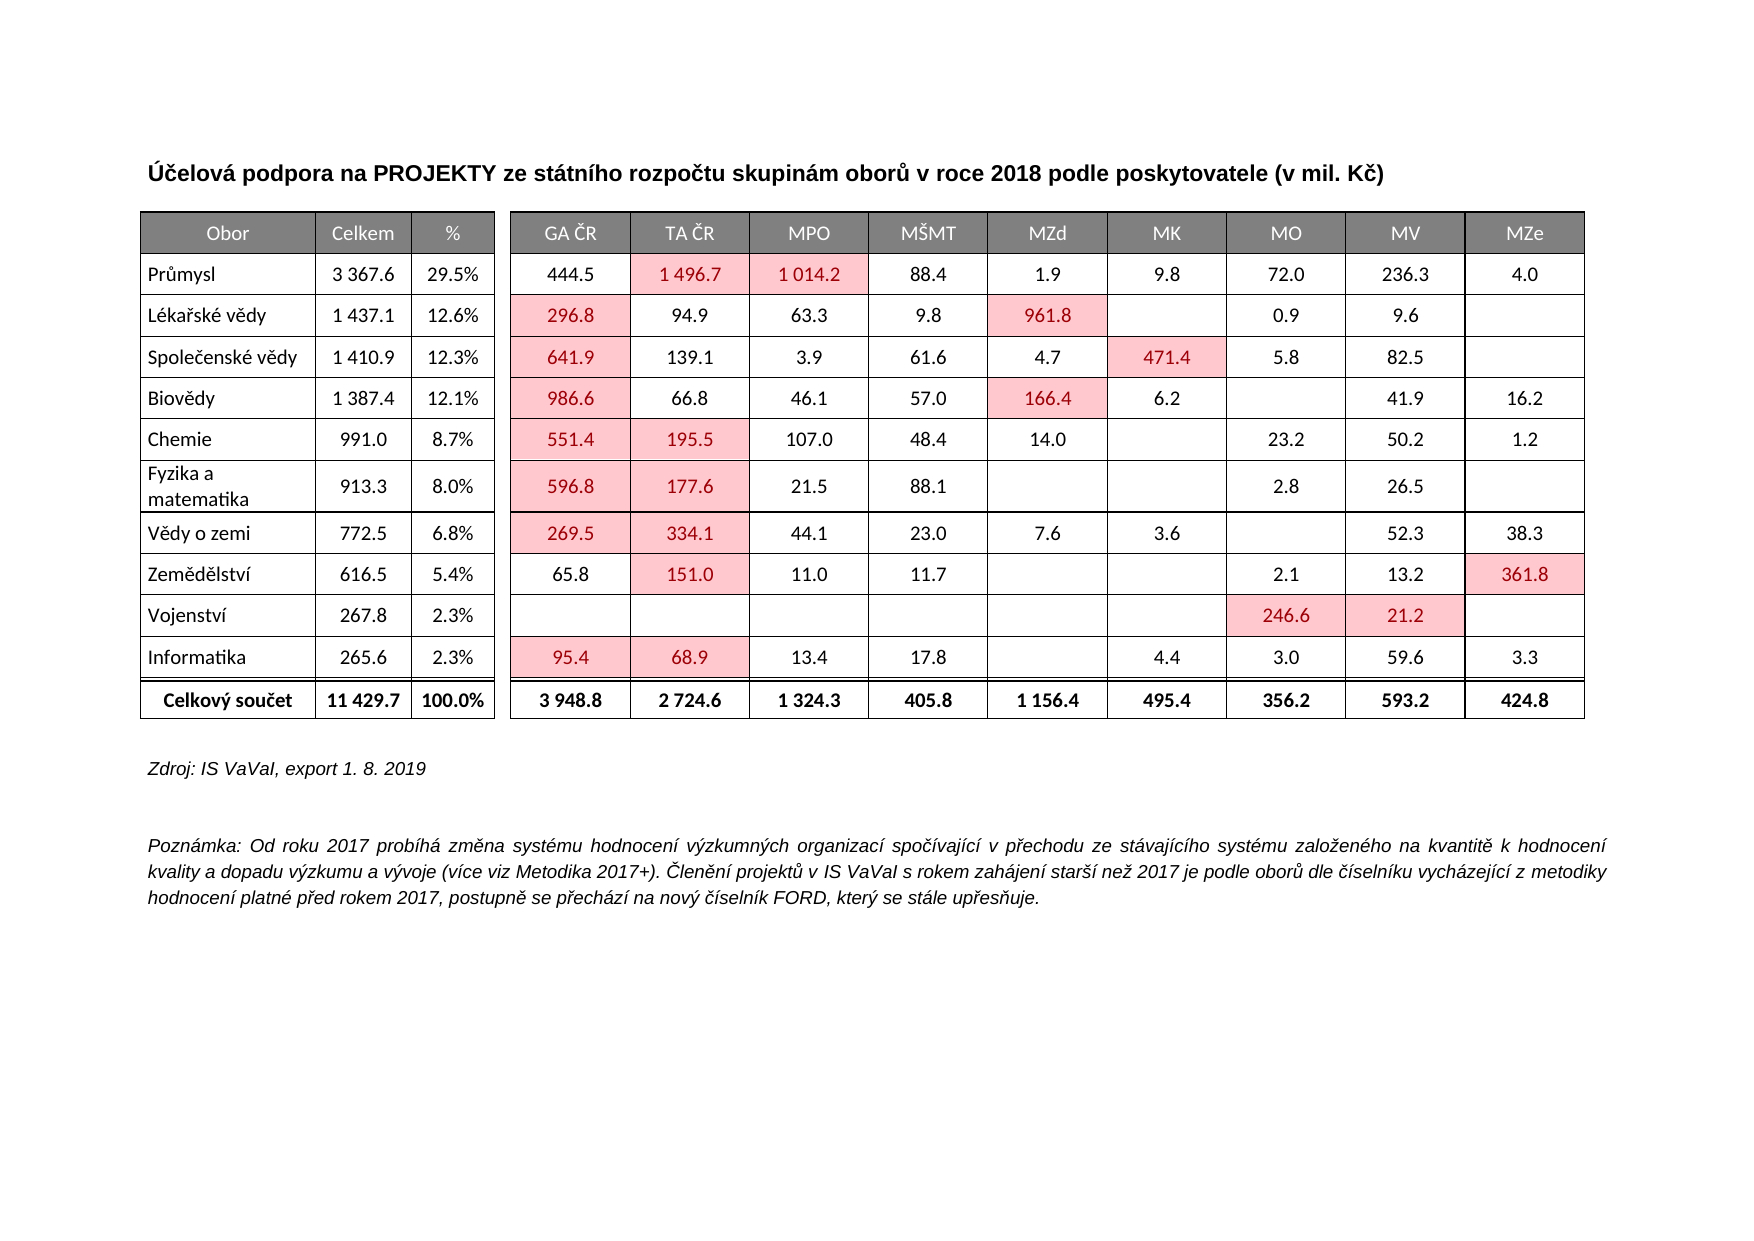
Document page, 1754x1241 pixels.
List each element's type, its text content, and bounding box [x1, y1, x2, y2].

table_cell 444.5 [511, 254, 630, 294]
table_cell 100.0% [412, 682, 494, 718]
table_cell Informatika [141, 637, 315, 677]
table_cell 57.0 [869, 378, 987, 418]
table_cell 3.9 [750, 337, 868, 377]
table_cell [988, 595, 1107, 636]
table_cell 23.0 [869, 513, 987, 553]
table_cell [495, 418, 510, 459]
text Účelová podpora na PROJEKTY ze státního rozpočtu skupinám oborů v roce 2018 podle poskytovatele (v mil. Kč) [148, 160, 1606, 186]
table_cell 59.6 [1346, 637, 1464, 677]
table_cell 82.5 [1346, 337, 1464, 377]
table_cell 356.2 [1227, 682, 1345, 718]
table_cell 2.3% [412, 637, 494, 677]
table_cell 72.0 [1227, 254, 1345, 294]
table_cell 21.5 [750, 461, 868, 511]
table_cell [631, 595, 749, 636]
table_cell [495, 594, 510, 636]
table_cell 63.3 [750, 295, 868, 336]
table_cell 616.5 [316, 554, 411, 594]
table_cell Fyzika a matematika [141, 461, 315, 511]
table_header Celkem [316, 213, 411, 253]
table_cell Zemědělství [141, 554, 315, 594]
table_cell 12.3% [412, 337, 494, 377]
table_cell 46.1 [750, 378, 868, 418]
table_cell 66.8 [631, 378, 749, 418]
table_header MK [1108, 213, 1226, 253]
table_cell 26.5 [1346, 461, 1464, 511]
table_cell 405.8 [869, 682, 987, 718]
table_cell [495, 294, 510, 336]
table_cell 772.5 [316, 513, 411, 553]
table_cell 195.5 [631, 419, 749, 459]
table_cell 50.2 [1346, 419, 1464, 459]
table_cell [1466, 461, 1584, 511]
table_cell 2.3% [412, 595, 494, 636]
text Poznámka: Od roku 2017 probíhá změna systému hodnocení výzkumných organizací spočívající v přechodu ze stávajícího systému založeného na kvantitě k hodnocení kvality a dopadu výzkumu a vývoje (více viz Metodika 2017+). Členění projektů v IS VaVaI s rokem zahájení starší než 2017 je podle oborů dle číselníku vycházející z metodiky hodnocení platné před rokem 2017, postupně se přechází na nový číselník FORD, který se stále upřesňuje. [148, 835, 1606, 908]
table_cell 7.6 [988, 513, 1107, 553]
table_header TA ČR [631, 213, 749, 253]
table_cell 23.2 [1227, 419, 1345, 459]
table_cell [495, 636, 510, 677]
table_cell 5.8 [1227, 337, 1345, 377]
table_header Obor [141, 213, 315, 253]
table_cell 12.1% [412, 378, 494, 418]
table_cell [1466, 337, 1584, 377]
table_header MPO [750, 213, 868, 253]
table_cell [495, 460, 510, 511]
table_cell 551.4 [511, 419, 630, 459]
table_cell 65.8 [511, 554, 630, 594]
table_cell 2.8 [1227, 461, 1345, 511]
table_cell [1108, 554, 1226, 594]
table_cell 17.8 [869, 637, 987, 677]
table_cell 1 410.9 [316, 337, 411, 377]
table_cell [988, 637, 1107, 677]
table_cell 5.4% [412, 554, 494, 594]
table_cell 4.0 [1466, 254, 1584, 294]
table_cell 1 437.1 [316, 295, 411, 336]
table_cell [988, 554, 1107, 594]
table_cell 1 014.2 [750, 254, 868, 294]
table_cell 471.4 [1108, 337, 1226, 377]
table_cell 94.9 [631, 295, 749, 336]
table_header MŠMT [869, 213, 987, 253]
table_cell 8.7% [412, 419, 494, 459]
table_cell 9.8 [869, 295, 987, 336]
table_cell 495.4 [1108, 682, 1226, 718]
table_cell 296.8 [511, 295, 630, 336]
table_cell 107.0 [750, 419, 868, 459]
table_cell [495, 511, 510, 553]
table_cell 52.3 [1346, 513, 1464, 553]
table_header GA ČR [511, 213, 630, 253]
table_cell 68.9 [631, 637, 749, 677]
table_cell 11.0 [750, 554, 868, 594]
table_cell Vědy o zemi [141, 513, 315, 553]
table_cell 95.4 [511, 637, 630, 677]
table_header MO [1227, 213, 1345, 253]
table_cell [1227, 378, 1345, 418]
table_cell 3 948.8 [511, 682, 630, 718]
table_cell [1108, 295, 1226, 336]
table_cell 3 367.6 [316, 254, 411, 294]
table_header MZe [1466, 213, 1584, 253]
table_cell 9.8 [1108, 254, 1226, 294]
table_cell 21.2 [1346, 595, 1464, 636]
table_cell 991.0 [316, 419, 411, 459]
table_cell 1 387.4 [316, 378, 411, 418]
table_cell 269.5 [511, 513, 630, 553]
table_cell Lékařské vědy [141, 295, 315, 336]
table_cell 151.0 [631, 554, 749, 594]
table_cell [495, 253, 510, 294]
table_cell 139.1 [631, 337, 749, 377]
table_cell 246.6 [1227, 595, 1345, 636]
table_cell 88.1 [869, 461, 987, 511]
table_cell [869, 595, 987, 636]
table_cell 334.1 [631, 513, 749, 553]
table_cell 38.3 [1466, 513, 1584, 553]
table_cell 11 429.7 [316, 682, 411, 718]
table_cell 41.9 [1346, 378, 1464, 418]
table_cell [495, 553, 510, 594]
table_cell 0.9 [1227, 295, 1345, 336]
table_cell 166.4 [988, 378, 1107, 418]
table_cell Průmysl [141, 254, 315, 294]
table_cell 11.7 [869, 554, 987, 594]
table_cell 2.1 [1227, 554, 1345, 594]
table_cell 3.3 [1466, 637, 1584, 677]
table_cell [1227, 513, 1345, 553]
table_cell 961.8 [988, 295, 1107, 336]
table_cell 1 156.4 [988, 682, 1107, 718]
table_cell 61.6 [869, 337, 987, 377]
table_cell 3.0 [1227, 637, 1345, 677]
table_cell Celkový součet [141, 682, 315, 718]
table_cell 1 496.7 [631, 254, 749, 294]
table_cell 88.4 [869, 254, 987, 294]
table_cell 3.6 [1108, 513, 1226, 553]
table_cell [1108, 419, 1226, 459]
table_cell 4.7 [988, 337, 1107, 377]
table_cell 267.8 [316, 595, 411, 636]
table_cell 177.6 [631, 461, 749, 511]
table_cell 593.2 [1346, 682, 1464, 718]
table_header MV [1346, 213, 1464, 253]
table_cell 596.8 [511, 461, 630, 511]
table_cell [1108, 461, 1226, 511]
table_cell [988, 461, 1107, 511]
table_cell 986.6 [511, 378, 630, 418]
table_header MZd [988, 213, 1107, 253]
table_cell 12.6% [412, 295, 494, 336]
table_cell [1466, 595, 1584, 636]
table_cell 236.3 [1346, 254, 1464, 294]
table_cell 9.6 [1346, 295, 1464, 336]
table_cell 16.2 [1466, 378, 1584, 418]
table_cell 44.1 [750, 513, 868, 553]
table_cell 29.5% [412, 254, 494, 294]
table_cell [511, 595, 630, 636]
table_cell 1.9 [988, 254, 1107, 294]
table_cell 424.8 [1466, 682, 1584, 718]
table_header % [412, 213, 494, 253]
table_cell [750, 595, 868, 636]
table_cell [1108, 595, 1226, 636]
text Zdroj: IS VaVaI, export 1. 8. 2019 [148, 758, 1606, 779]
table_cell Chemie [141, 419, 315, 459]
table_cell 1.2 [1466, 419, 1584, 459]
table_cell [495, 336, 510, 377]
table_cell 4.4 [1108, 637, 1226, 677]
table_cell 6.2 [1108, 378, 1226, 418]
table_cell 641.9 [511, 337, 630, 377]
table_cell 265.6 [316, 637, 411, 677]
table_header [495, 211, 510, 253]
table_cell Biovědy [141, 378, 315, 418]
table_cell 14.0 [988, 419, 1107, 459]
table_cell Společenské vědy [141, 337, 315, 377]
table_cell Vojenství [141, 595, 315, 636]
table_cell 13.4 [750, 637, 868, 677]
table_cell [495, 377, 510, 418]
table_cell 2 724.6 [631, 682, 749, 718]
table_cell 1 324.3 [750, 682, 868, 718]
table_cell 48.4 [869, 419, 987, 459]
table_cell 6.8% [412, 513, 494, 553]
table_cell 913.3 [316, 461, 411, 511]
table_cell [495, 677, 510, 718]
table_cell 8.0% [412, 461, 494, 511]
table_cell 13.2 [1346, 554, 1464, 594]
table_cell [1466, 295, 1584, 336]
table_cell 361.8 [1466, 554, 1584, 594]
